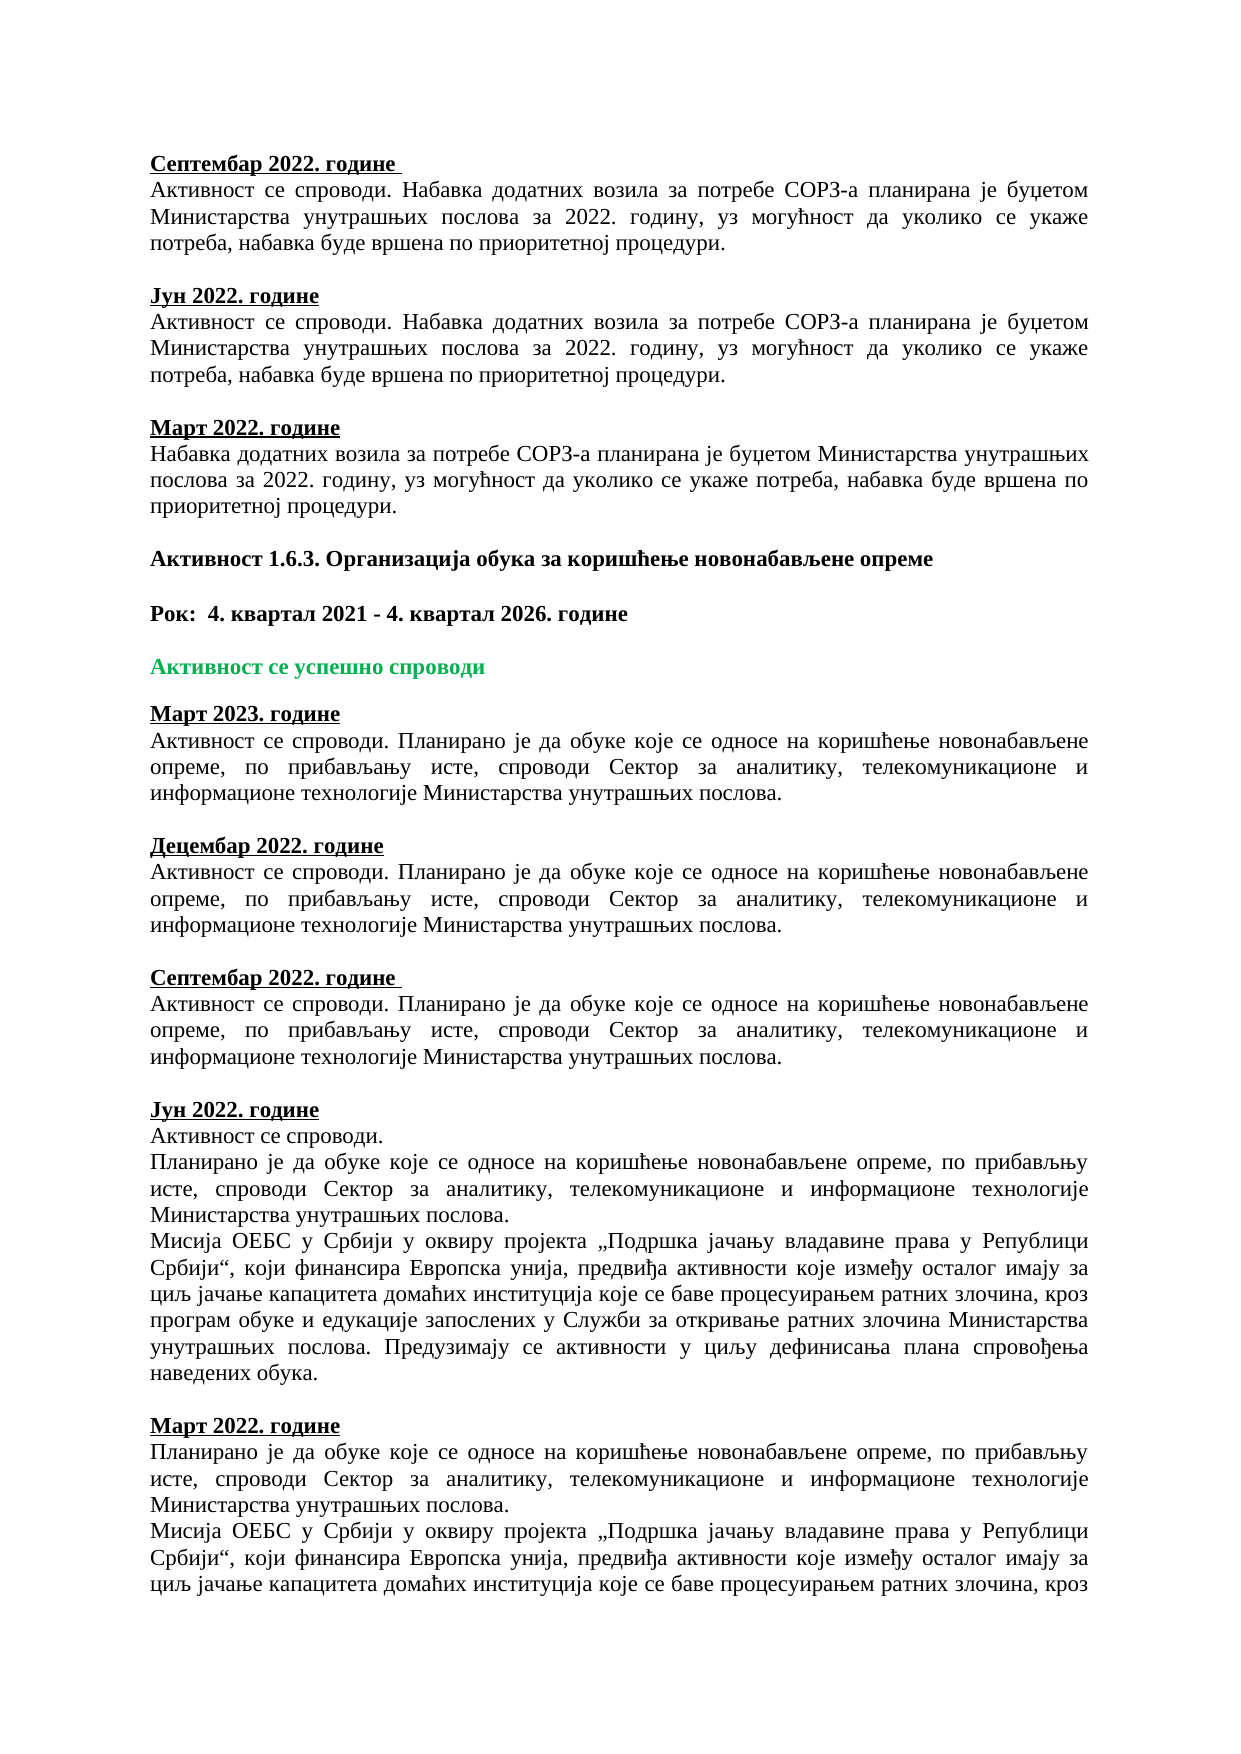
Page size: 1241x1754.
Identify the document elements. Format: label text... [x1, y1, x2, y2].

text Активност се успешно спроводи [150, 653, 1090, 679]
text Планирано је да обуке које се односе на коришћење новонабављене опреме, по прибављњу исте, спроводи Сектор за аналитику, телекомуникационе и информационе технологије Министарства унутрашњих послова. [150, 1438, 1090, 1517]
text Набавка додатних возила за потребе СОРЗ-а планирана je буџетом Министарства унутрашњих послова за 2022. годину, уз могућност да уколико се укаже потреба, набавка буде вршена по приоритетној процедури. [150, 440, 1090, 519]
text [150, 1517, 1090, 1596]
text Децембар 2022. године [150, 832, 1090, 858]
text Активност се спроводи. Планирано је да обуке које се односе на коришћење новонабављене опреме, по прибављању исте, спроводи Сектор за аналитику, телекомуникационе и информационе технологије Министарства унутрашњих послова. [150, 858, 1090, 937]
text Активност се спроводи. Набавка додатних возила за потребе СОРЗ-а планирана je буџетом Министарства унутрашњих послова за 2022. годину, уз могућност да уколико се укаже потреба, набавка буде вршена по приоритетној процедури. [150, 308, 1090, 387]
text Јун 2022. године [150, 1096, 1090, 1122]
text Март 2023. године [150, 700, 1090, 727]
text Активност се спроводи. Планирано је да обуке које се односе на коришћење новонабављене опреме, по прибављању исте, спроводи Сектор за аналитику, телекомуникационе и информационе технологије Министарства унутрашњих послова. [150, 990, 1090, 1069]
text Планирано је да обуке које се односе на коришћење новонабављене опреме, по прибављњу исте, спроводи Сектор за аналитику, телекомуникационе и информационе технологије Министарства унутрашњих послова. [150, 1148, 1090, 1227]
text Рок: 4. квартал 2021 - 4. квартал 2026. године [150, 600, 1090, 627]
subtitle Активност 1.6.3. Организација обука за коришћење новонабављене опреме [150, 545, 1090, 572]
text Март 2022. године [150, 1412, 1090, 1438]
text Март 2022. године [150, 413, 1090, 440]
text Активност се спроводи. Набавка додатних возила за потребе СОРЗ-а планирана je буџетом Министарства унутрашњих послова за 2022. годину, уз могућност да уколико се укаже потреба, набавка буде вршена по приоритетној процедури. [150, 176, 1090, 255]
text Активност се спроводи. Планирано је да обуке које се односе на коришћење новонабављене опреме, по прибављању исте, спроводи Сектор за аналитику, телекомуникационе и информационе технологије Министарства унутрашњих послова. [150, 727, 1090, 806]
text Септембар 2022. године [150, 964, 1090, 990]
text Активност се спроводи. [150, 1122, 1090, 1148]
text Септембар 2022. године [150, 150, 1090, 176]
text Јун 2022. године [150, 282, 1090, 308]
